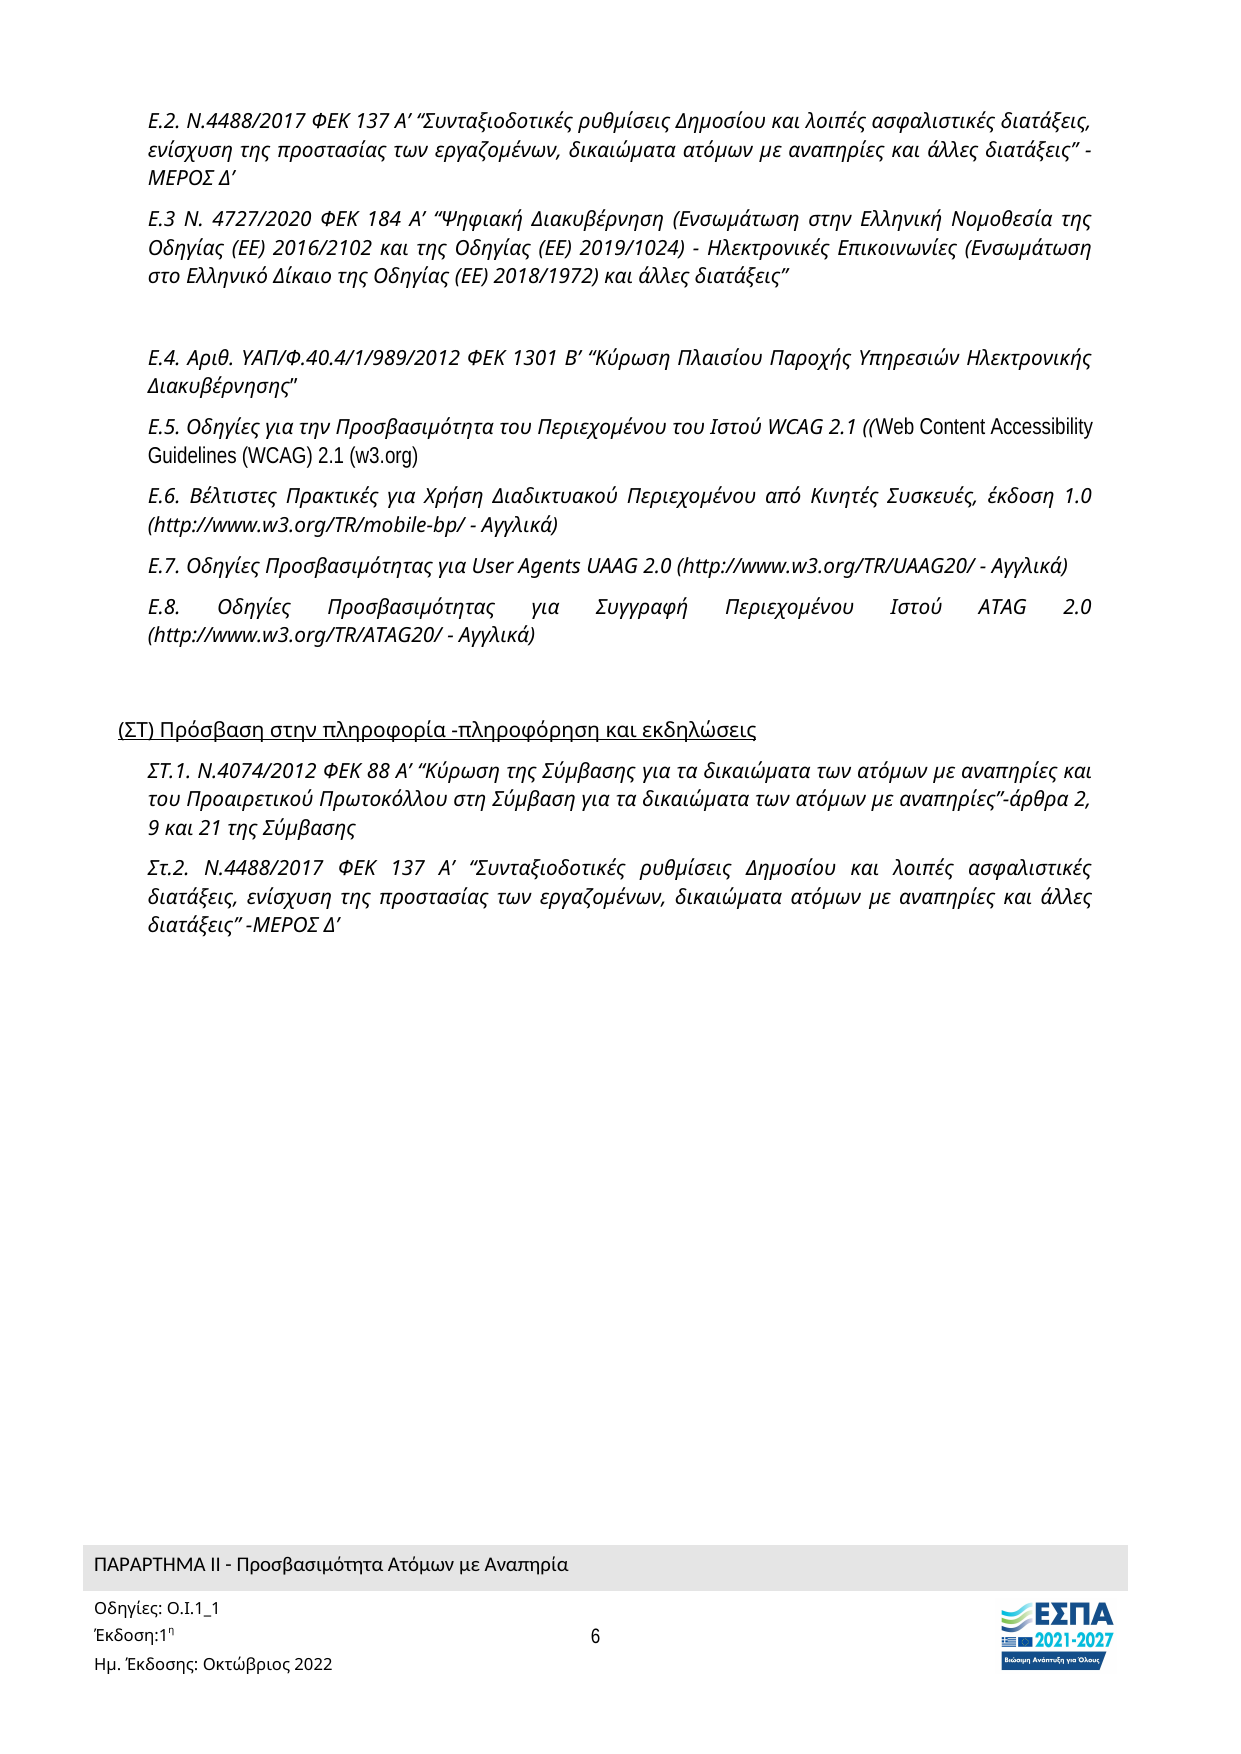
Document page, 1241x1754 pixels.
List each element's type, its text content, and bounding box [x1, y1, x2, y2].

picture [995, 1598, 1118, 1674]
text Ε.3 Ν. 4727/2020 ΦΕΚ 184 Α’ “Ψηφιακή Διακυβέρνηση (Ενσωμάτωση στην Ελληνική Νομοθεσία της Οδηγίας (ΕΕ) 2016/2102 και της Οδηγίας (ΕΕ) 2019/1024) - Ηλεκτρονικές Επικοινωνίες (Ενσωμάτωση στο Ελληνικό Δίκαιο της Οδηγίας (ΕΕ) 2018/1972) και άλλες διατάξεις” [148, 204, 1093, 289]
text (ΣΤ) Πρόσβαση στην πληροφορία -πληροφόρηση και εκδηλώσεις [118, 715, 1093, 743]
text Ε.7. Οδηγίες Προσβασιμότητας για User Agents UAAG 2.0 (http://www.w3.org/TR/UAAG20/ - Αγγλικά) [148, 551, 1093, 579]
text Στ.2. Ν.4488/2017 ΦΕΚ 137 Α’ “Συνταξιοδοτικές ρυθμίσεις Δημοσίου και λοιπές ασφαλιστικές διατάξεις, ενίσχυση της προστασίας των εργαζομένων, δικαιώματα ατόμων με αναπηρίες και άλλες διατάξεις” -ΜΕΡΟΣ Δ’ [148, 853, 1093, 939]
text Ε.5. Οδηγίες για την Προσβασιμότητα του Περιεχομένου του Ιστού WCAG 2.1 ((Web Content Accessibility Guidelines (WCAG) 2.1 (w3.org) [148, 412, 1093, 469]
text Ε.6. Βέλτιστες Πρακτικές για Χρήση Διαδικτυακού Περιεχομένου από Κινητές Συσκευές, έκδοση 1.0 (http://www.w3.org/TR/mobile-bp/ - Αγγλικά) [148, 482, 1093, 538]
text ΣΤ.1. Ν.4074/2012 ΦΕΚ 88 Α’ “Κύρωση της Σύμβασης για τα δικαιώματα των ατόμων με αναπηρίες και του Προαιρετικού Πρωτοκόλλου στη Σύμβαση για τα δικαιώματα των ατόμων με αναπηρίες”-άρθρα 2, 9 και 21 της Σύμβασης [148, 756, 1093, 841]
text Ε.4. Αριθ. ΥΑΠ/Φ.40.4/1/989/2012 ΦΕΚ 1301 Β’ “Κύρωση Πλαισίου Παροχής Υπηρεσιών Ηλεκτρονικής Διακυβέρνησης” [148, 343, 1093, 400]
text Ε.8. Οδηγίες Προσβασιμότητας για Συγγραφή Περιεχομένου Ιστού ΑΤAG 2.0 (http://www.w3.org/TR/ATAG20/ - Αγγλικά) [148, 592, 1093, 649]
text Ε.2. Ν.4488/2017 ΦΕΚ 137 Α’ “Συνταξιοδοτικές ρυθμίσεις Δημοσίου και λοιπές ασφαλιστικές διατάξεις, ενίσχυση της προστασίας των εργαζομένων, δικαιώματα ατόμων με αναπηρίες και άλλες διατάξεις” -ΜΕΡΟΣ Δ’ [148, 106, 1093, 192]
